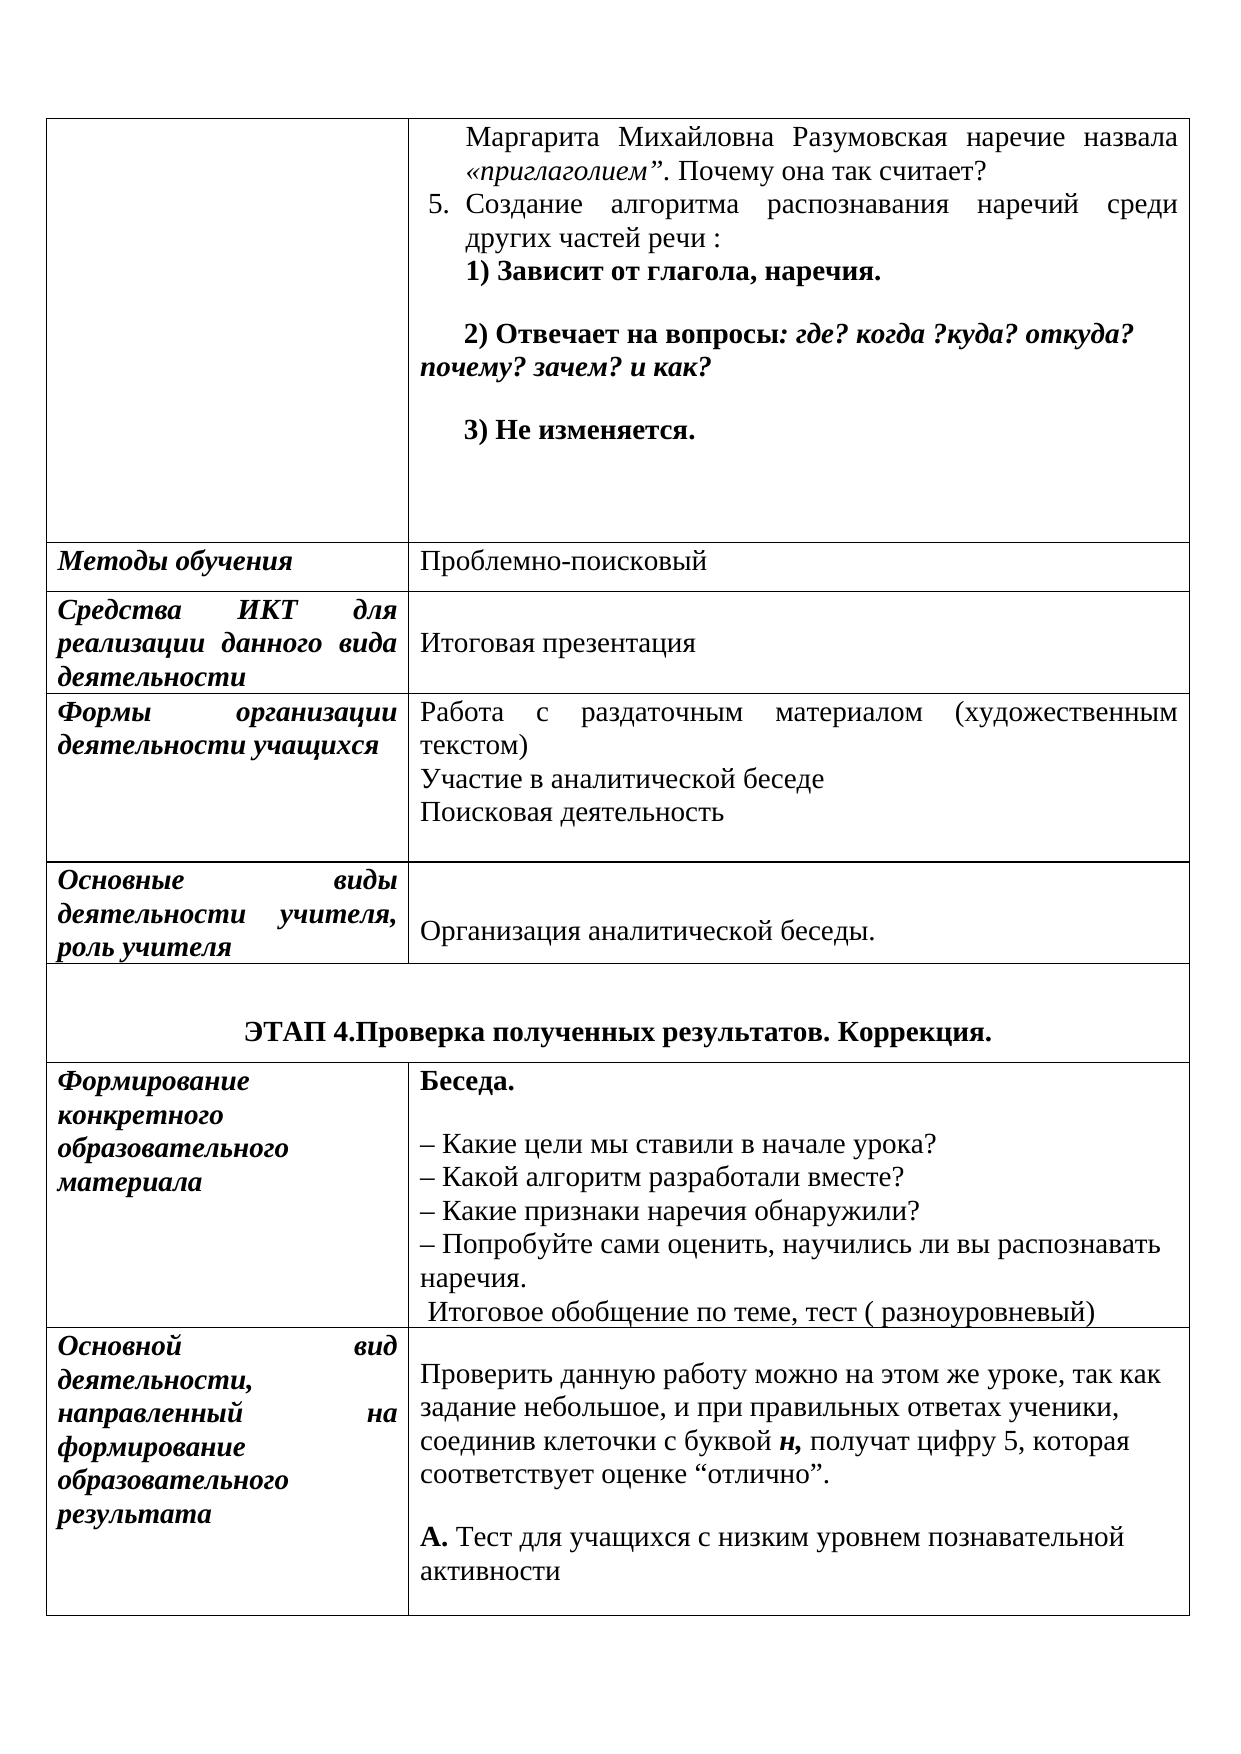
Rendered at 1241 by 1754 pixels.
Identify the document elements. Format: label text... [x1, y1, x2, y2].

table_cell Беседа. – Какие цели мы ставили в начале урока? – Какой алгоритм разработали вместе? – Какие признаки наречия обнаружили? – Попробуйте сами оценить, научились ли вы распознавать наречия. Итоговое обобщение по теме, тест ( разноуровневый) [409, 1063, 1189, 1327]
table_cell Итоговая презентация [409, 592, 1189, 693]
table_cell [409, 1328, 1189, 1615]
table_cell Проблемно-поисковый [409, 543, 1189, 591]
table_cell Формирование конкретного образовательного материала [47, 1063, 408, 1327]
table_cell Работа с раздаточным материалом (художественным текстом) Участие в аналитической беседе Поисковая деятельность [409, 694, 1189, 861]
table_cell Основные виды деятельности учителя, роль учителя [47, 863, 408, 963]
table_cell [409, 119, 1189, 542]
table_cell Организация аналитической беседы. [409, 863, 1189, 963]
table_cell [47, 1328, 408, 1615]
table_cell Методы обучения [47, 543, 408, 591]
table_cell ЭТАП 4.Проверка полученных результатов. Коррекция. [47, 964, 1189, 1062]
table_cell Средства ИКТ для реализации данного вида деятельности [47, 592, 408, 693]
table_cell Формы организации деятельности учащихся [47, 694, 408, 861]
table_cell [47, 119, 408, 542]
